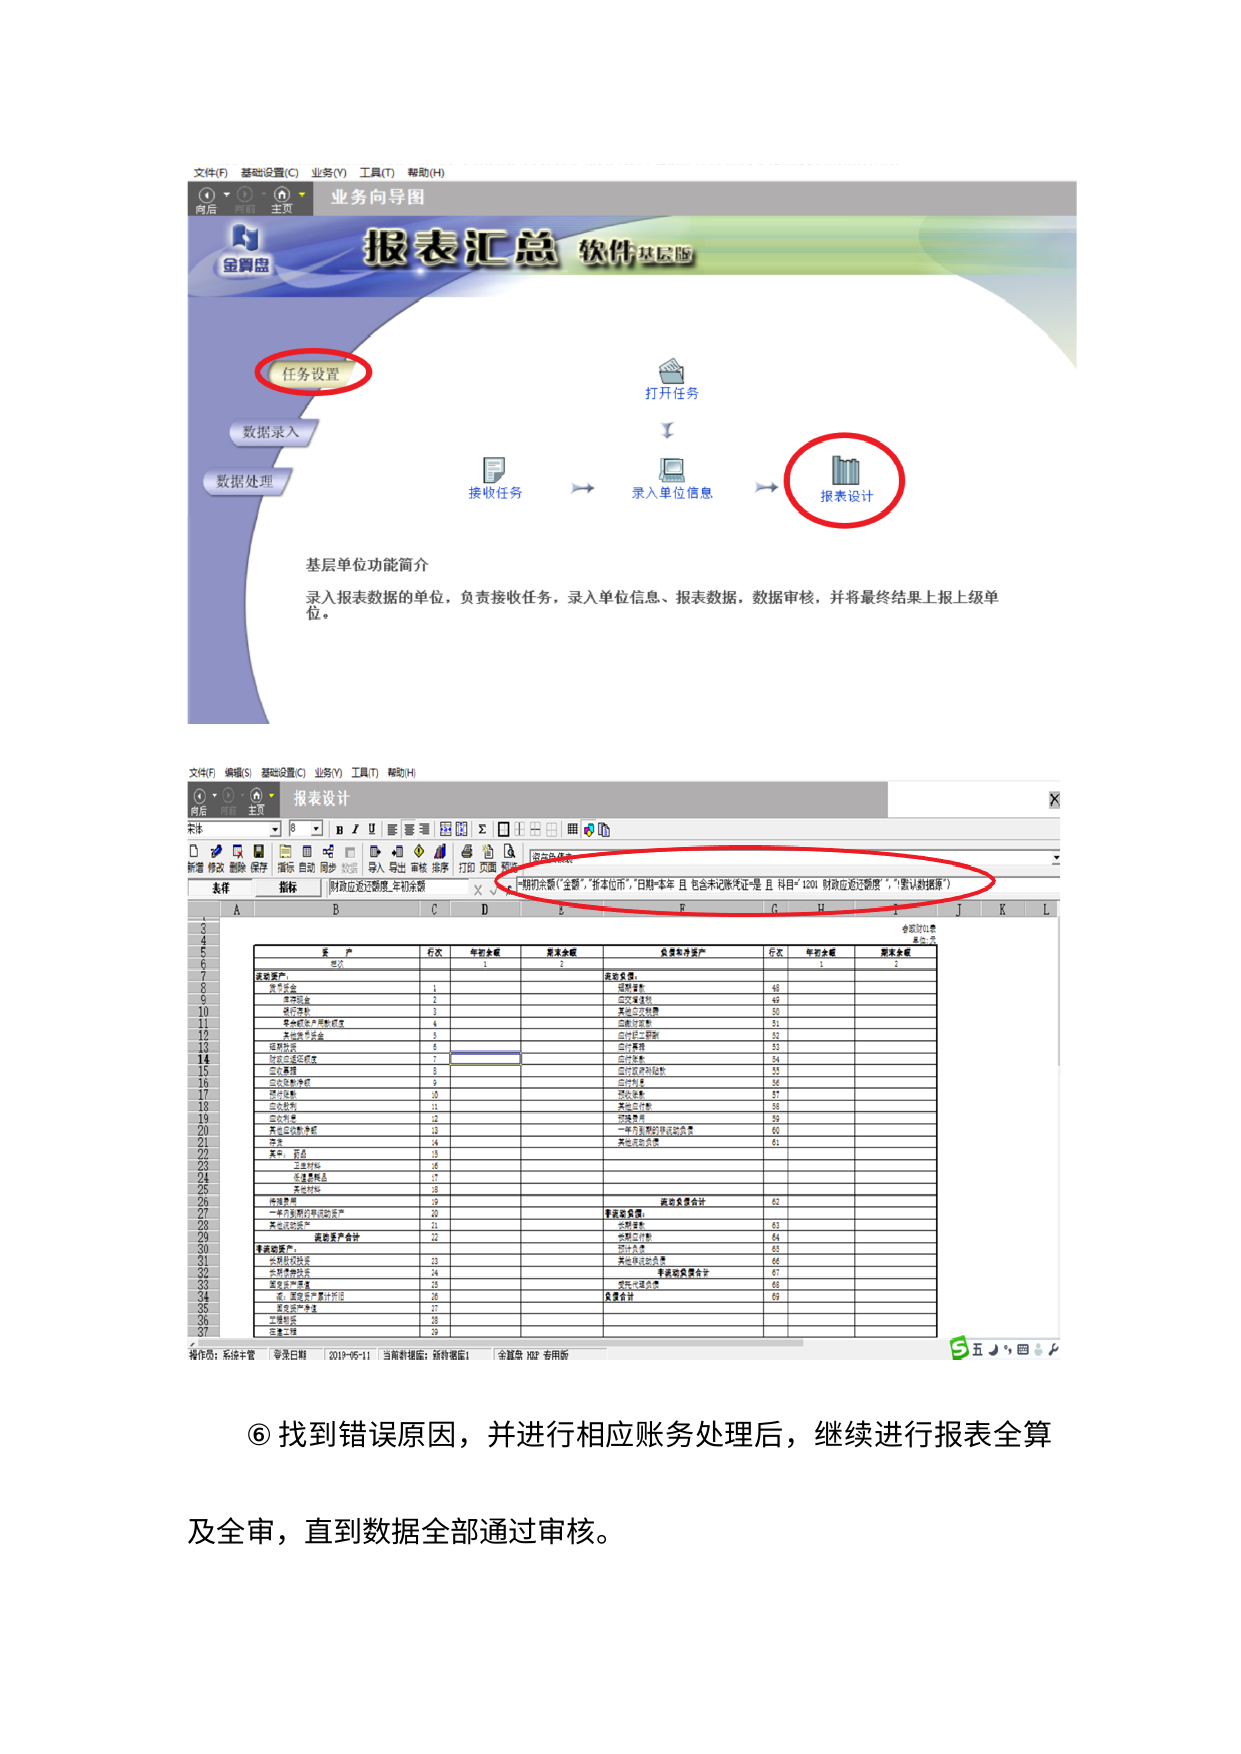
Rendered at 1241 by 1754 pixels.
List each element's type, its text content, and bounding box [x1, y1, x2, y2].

picture [187, 764, 1060, 1360]
picture [187, 162, 1077, 724]
text ⑥找到错误原因，并进行相应账务处理后，继续进行报表全算及全审，直到数据全部通过审核。 [187, 1400, 1053, 1563]
